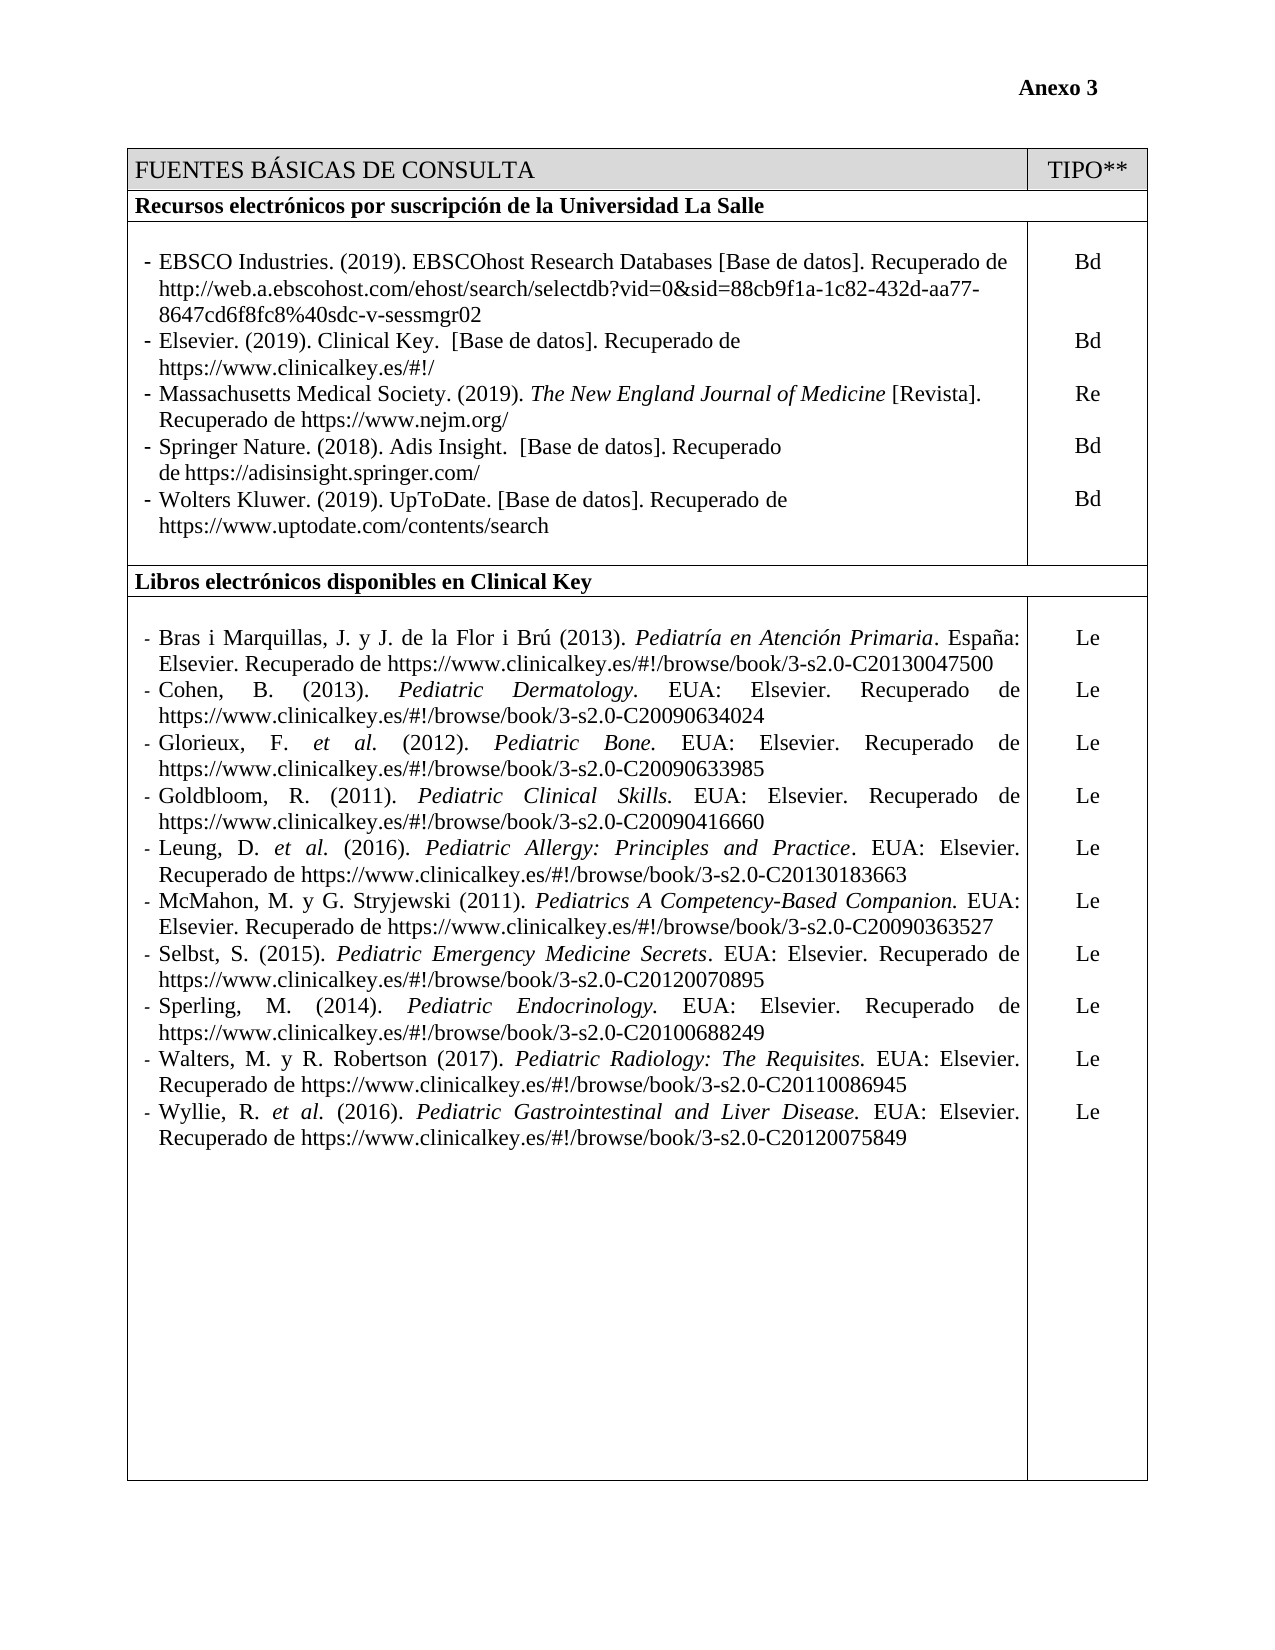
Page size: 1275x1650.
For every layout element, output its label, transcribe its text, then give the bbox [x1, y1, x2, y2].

table_cell Bd Bd Re Bd Bd [1028, 222, 1147, 565]
table_header TIPO** [1028, 149, 1147, 189]
table_cell Libros electrónicos disponibles en Clinical Key [128, 566, 1147, 596]
table_header FUENTES BÁSICAS DE CONSULTA [128, 149, 1027, 189]
table_cell EBSCO Industries. (2019). EBSCOhost Research Databases [Base de datos]. Recuperado de http://web.a.ebscohost.com/ehost/search/selectdb?vid=0&sid=88cb9f1a-1c82-432d-aa77-8647cd6f8fc8%40sdc-v-sessmgr02 Elsevier. (2019). Clinical Key. [Base de datos]. Recuperado de https://www.clinicalkey.es/#!/ Massachusetts Medical Society. (2019). The New England Journal of Medicine [Revista]. Recuperado de https://www.nejm.org/ Springer Nature. (2018). Adis Insight. [Base de datos]. Recuperado de https://adisinsight.springer.com/ Wolters Kluwer. (2019). UpToDate. [Base de datos]. Recuperado de https://www.uptodate.com/contents/search [128, 222, 1027, 565]
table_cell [128, 597, 1027, 1480]
table_cell Le Le Le Le Le Le Le Le Le Le [1028, 597, 1147, 1480]
table_cell Recursos electrónicos por suscripción de la Universidad La Salle [128, 191, 1147, 221]
